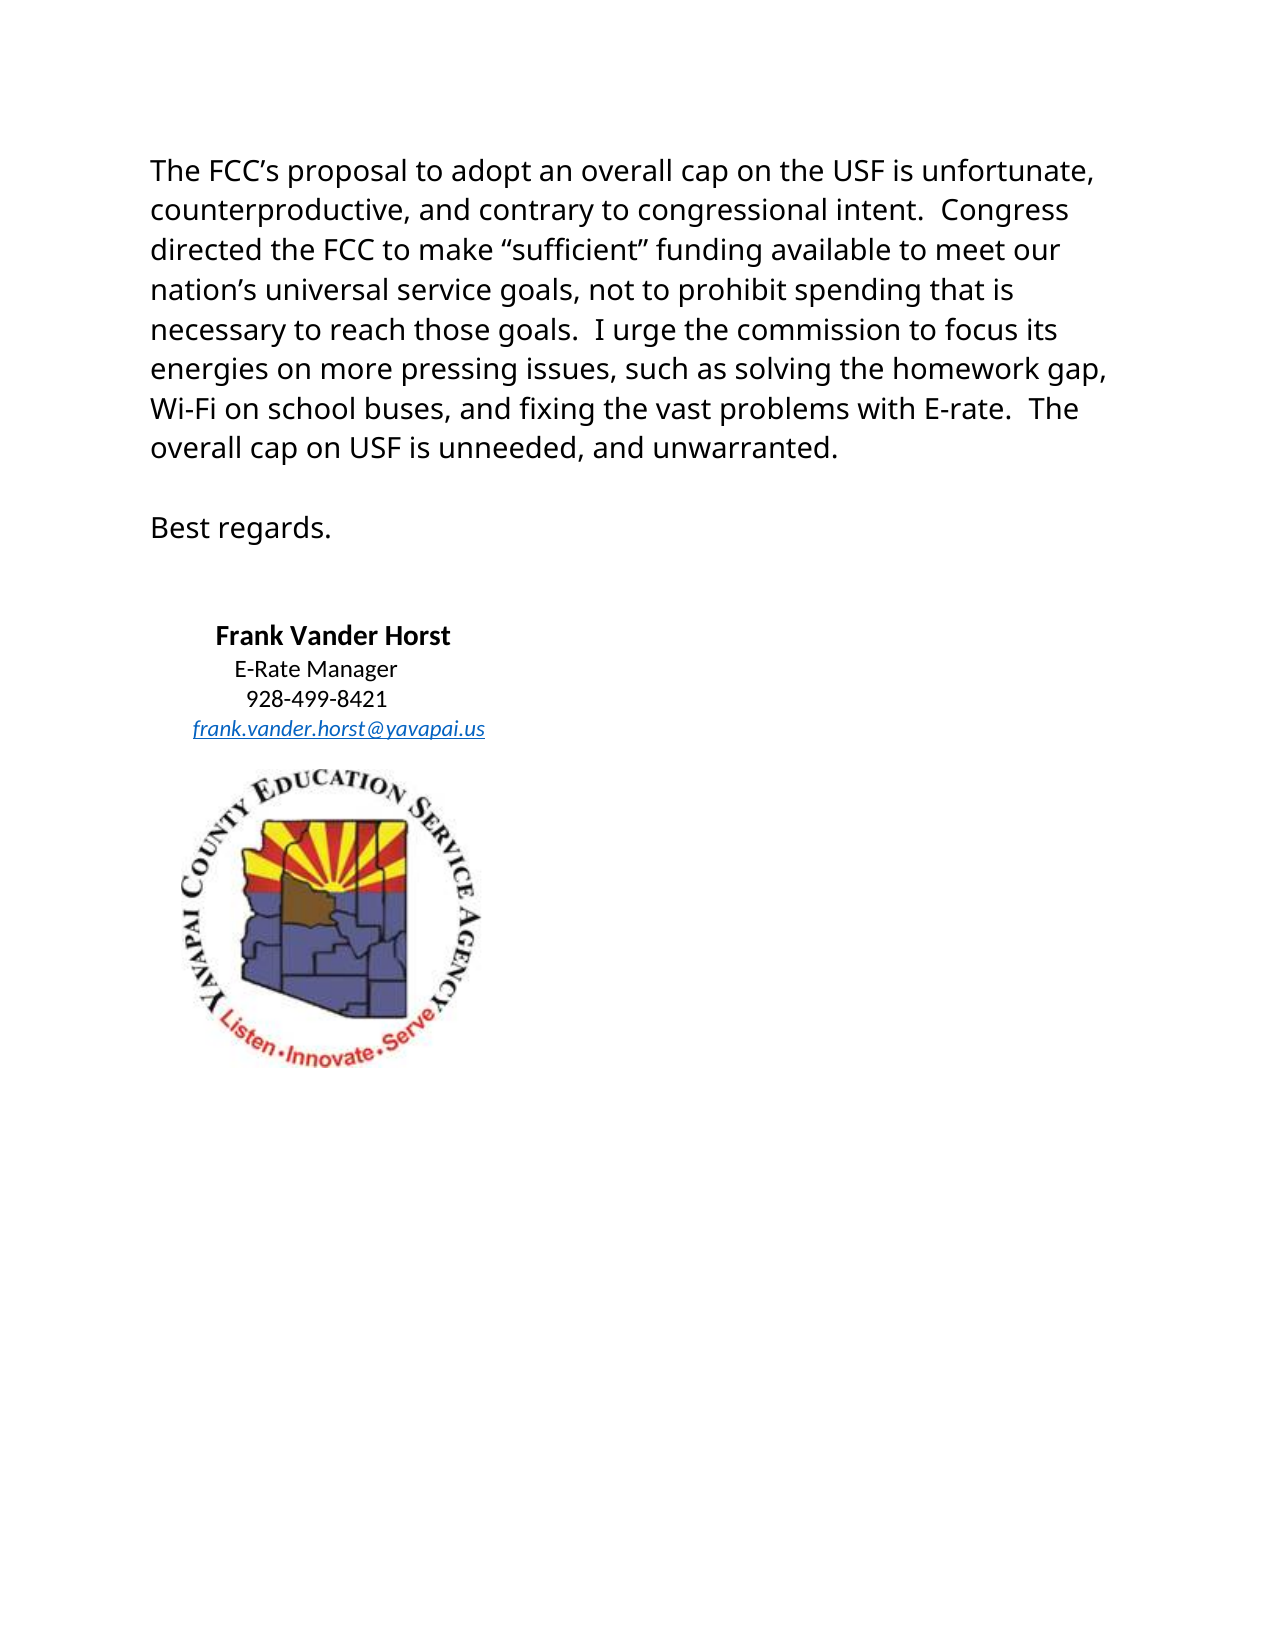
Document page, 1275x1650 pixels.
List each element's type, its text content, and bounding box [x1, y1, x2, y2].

text Best regards. [150, 507, 1125, 547]
text E-Rate Manager [150, 653, 1125, 683]
text 928-499-8421 [150, 683, 1125, 714]
text The FCC’s proposal to adopt an overall cap on the USF is unfortunate, counterproductive, and contrary to congressional intent. Congress directed the FCC to make “sufficient” funding available to meet our nation’s universal service goals, not to prohibit spending that is necessary to reach those goals. I urge the commission to focus its energies on more pressing issues, such as solving the homework gap, Wi-Fi on school buses, and fixing the vast problems with E-rate. The overall cap on USF is unneeded, and unwarranted. [150, 150, 1125, 467]
picture [181, 769, 482, 1068]
text frank.vander.horst@yavapai.us [150, 714, 1125, 742]
text Frank Vander Horst [150, 617, 1125, 653]
